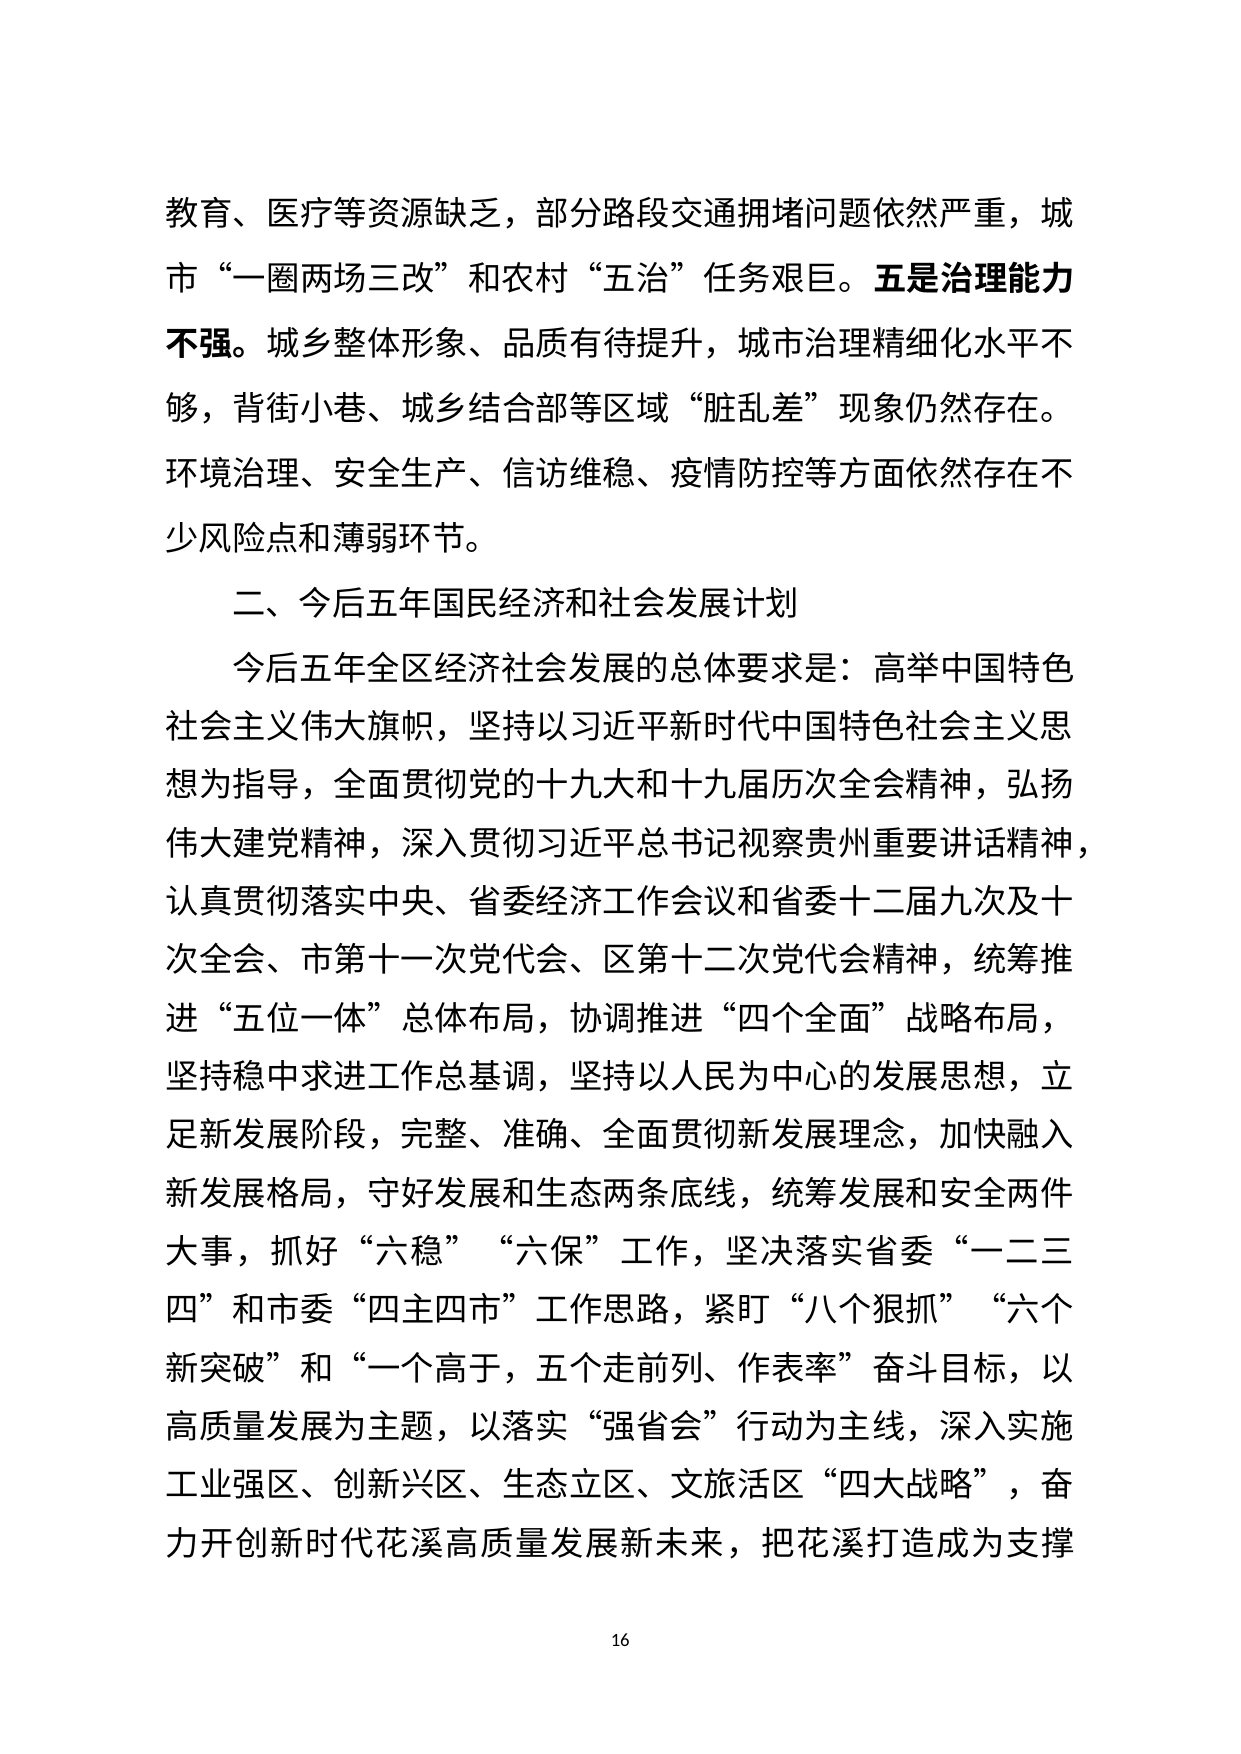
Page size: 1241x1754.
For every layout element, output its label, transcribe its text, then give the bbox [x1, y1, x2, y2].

text 二、今后五年国民经济和社会发展计划 [165, 568, 1075, 633]
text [165, 178, 1075, 568]
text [165, 633, 1075, 1567]
